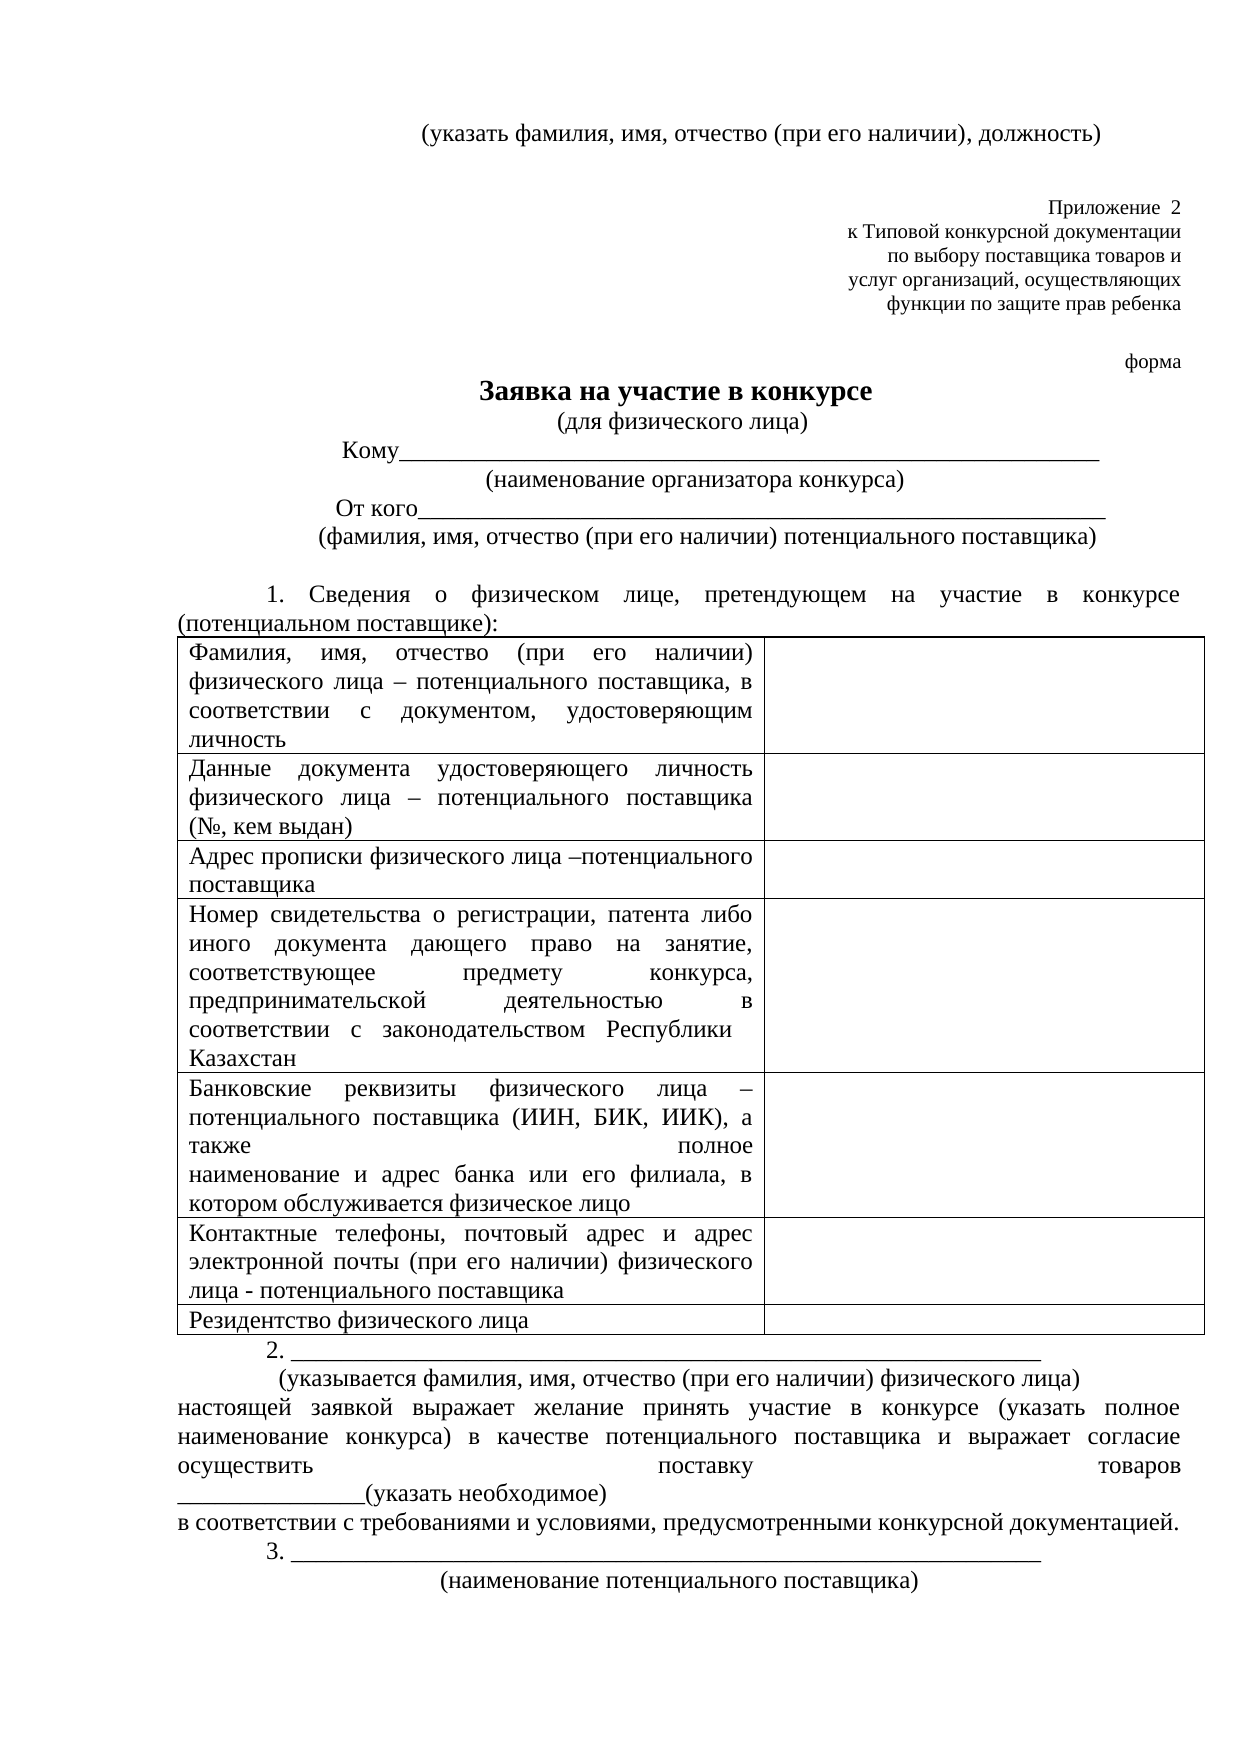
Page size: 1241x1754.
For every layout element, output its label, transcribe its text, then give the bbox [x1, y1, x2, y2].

table_cell Адрес прописки физического лица –потенциального поставщика [178, 841, 764, 898]
table_cell Контактные телефоны, почтовый адрес и адрес электронной почты (при его наличии) физического лица - потенциального поставщика [178, 1218, 764, 1304]
text От кого_______________________________________________________ (фамилия, имя, отчество (при его наличии) потенциального поставщика) [177, 493, 1181, 550]
text (указывается фамилия, имя, отчество (при его наличии) физического лица) [177, 1363, 1181, 1392]
table_cell [765, 841, 1204, 898]
text форма [177, 349, 1181, 373]
table_cell [765, 1305, 1204, 1334]
table_cell Резидентство физического лица [178, 1305, 764, 1334]
text 2. ____________________________________________________________ [177, 1335, 1181, 1363]
text 3. ____________________________________________________________ [177, 1536, 1181, 1565]
table_cell Номер свидетельства о регистрации, патента либо иного документа дающего право на занятие, соответствующее предмету конкурса, предпринимательской деятельностью в соответствии с законодательством Республики Казахстан [178, 899, 764, 1072]
table_cell [765, 899, 1204, 1072]
table_header Фамилия, имя, отчество (при его наличии) физического лица – потенциального поставщика, в соответствии с документом, удостоверяющим личность [178, 638, 764, 752]
text Заявка на участие в конкурсе (для физического лица) [177, 373, 1181, 435]
text настоящей заявкой выражает желание принять участие в конкурсе (указать полное наименование конкурса) в качестве потенциального поставщика и выражает согласие осуществить поставку товаров _______________(указать необходимое) [177, 1392, 1181, 1507]
table_cell [765, 754, 1204, 840]
text (указать фамилия, имя, отчество (при его наличии), должность) [177, 118, 1181, 147]
table_cell Данные документа удостоверяющего личность физического лица – потенциального поставщика (№, кем выдан) [178, 754, 764, 840]
table_cell Банковские реквизиты физического лица – потенциального поставщика (ИИН, БИК, ИИК), а также полное наименование и адрес банка или его филиала, в котором обслуживается физическое лицо [178, 1073, 764, 1217]
text (наименование потенциального поставщика) [177, 1565, 1181, 1593]
text Кому________________________________________________________ (наименование организатора конкурса) [177, 435, 1181, 493]
table_cell [765, 1073, 1204, 1217]
table_header [765, 638, 1204, 752]
table_cell [765, 1218, 1204, 1304]
text 1. Сведения о физическом лице, претендующем на участие в конкурсе (потенциальном поставщике): [177, 579, 1181, 636]
text к Типовой конкурсной документации по выбору поставщика товаров и услуг организаций, осуществляющих функции по защите прав ребенка [842, 219, 1181, 315]
text Приложение 2 [842, 195, 1181, 219]
text в соответствии с требованиями и условиями, предусмотренными конкурсной документацией. [177, 1507, 1181, 1536]
